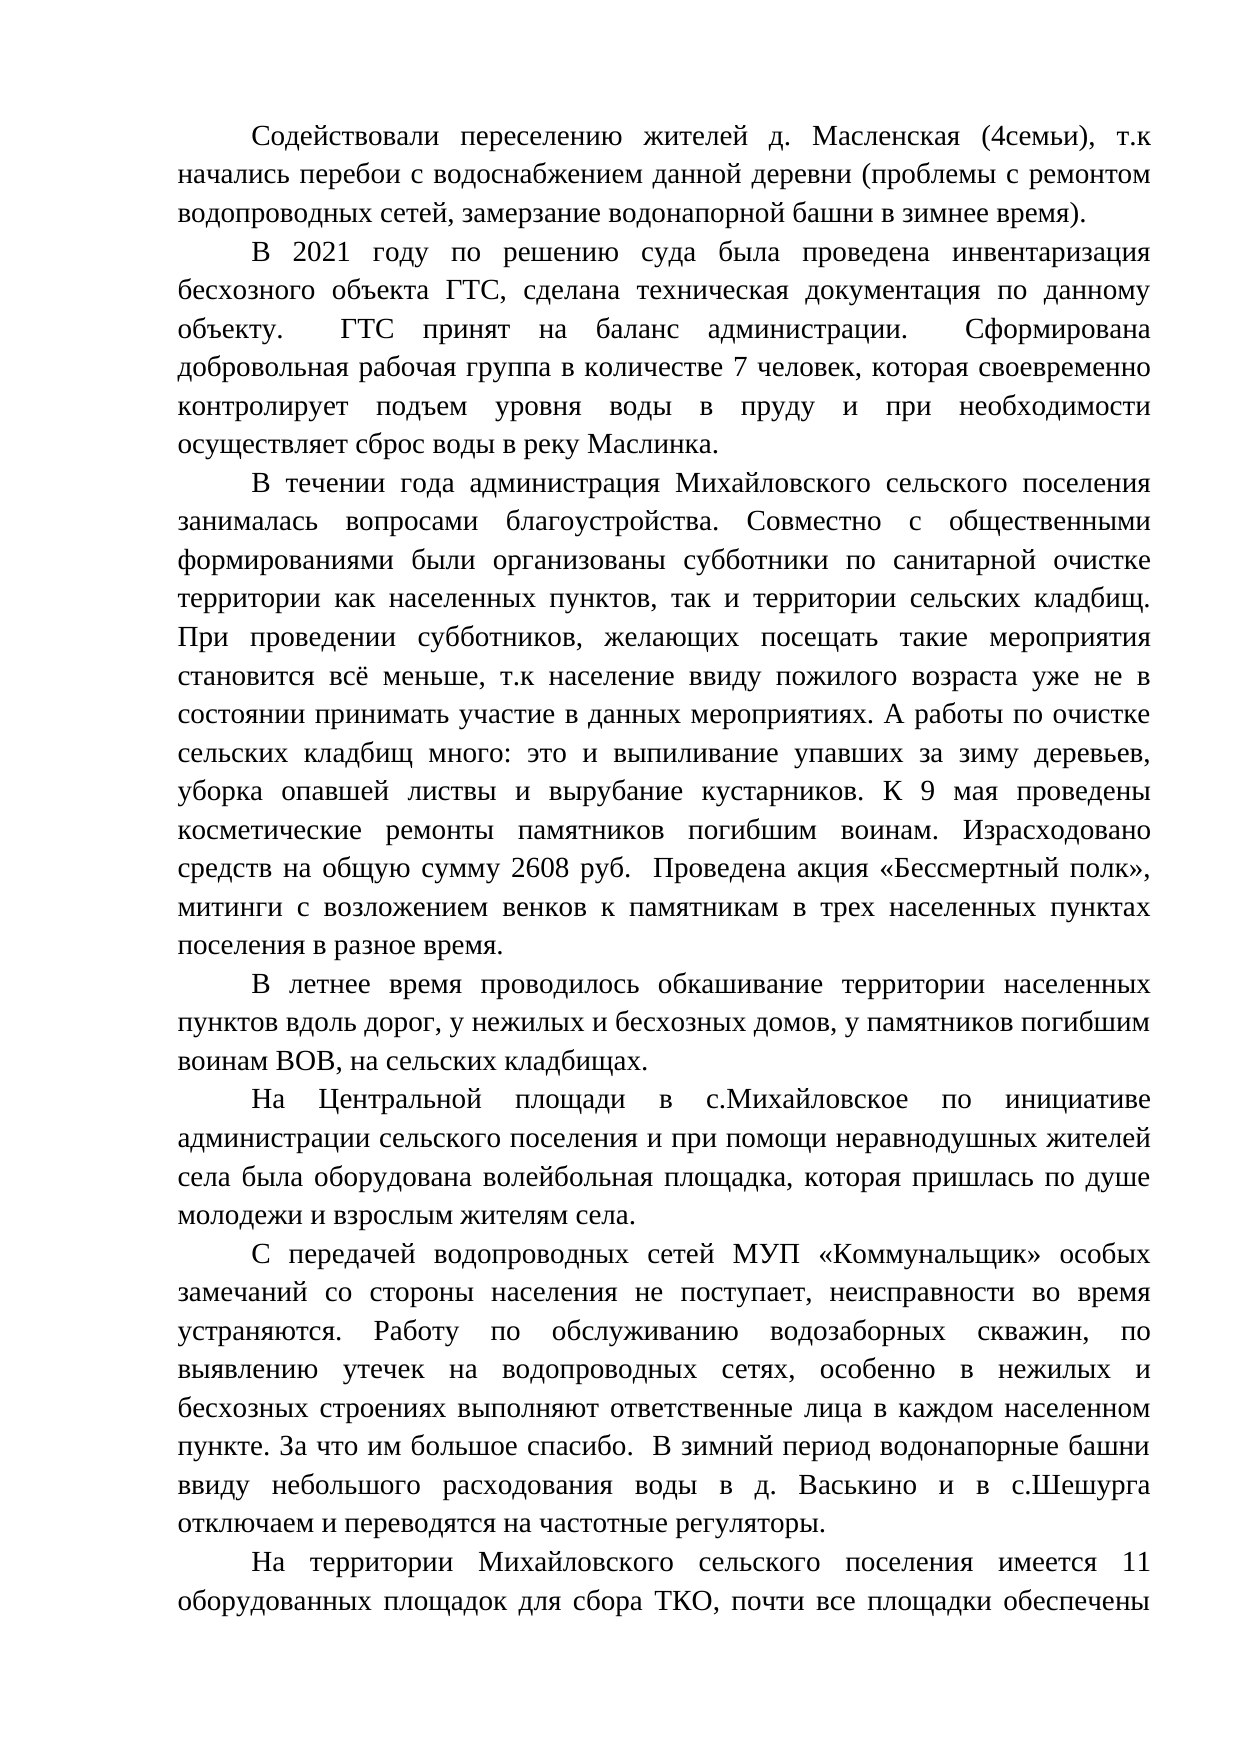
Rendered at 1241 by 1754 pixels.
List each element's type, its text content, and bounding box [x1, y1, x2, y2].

text Содействовали переселению жителей д. Масленская (4семьи), т.к начались перебои с водоснабжением данной деревни (проблемы с ремонтом водопроводных сетей, замерзание водонапорной башни в зимнее время). [177, 118, 1152, 229]
text В 2021 году по решению суда была проведена инвентаризация бесхозного объекта ГТС, сделана техническая документация по данному объекту. ГТС принят на баланс администрации. Сформирована добровольная рабочая группа в количестве 7 человек, которая своевременно контролирует подъем уровня воды в пруду и при необходимости осуществляет сброс воды в реку Маслинка. [177, 234, 1152, 460]
text В течении года администрация Михайловского сельского поселения занималась вопросами благоустройства. Совместно с общественными формированиями были организованы субботники по санитарной очистке территории как населенных пунктов, так и территории сельских кладбищ. При проведении субботников, желающих посещать такие мероприятия становится всё меньше, т.к население ввиду пожилого возраста уже не в состоянии принимать участие в данных мероприятиях. А работы по очистке сельских кладбищ много: это и выпиливание упавших за зиму деревьев, уборка опавшей листвы и вырубание кустарников. К 9 мая проведены косметические ремонты памятников погибшим воинам. Израсходовано средств на общую сумму 2608 руб. Проведена акция «Бессмертный полк», митинги с возложением венков к памятникам в трех населенных пунктах поселения в разное время. [177, 465, 1152, 961]
text На Центральной площади в с.Михайловское по инициативе администрации сельского поселения и при помощи неравнодушных жителей села была оборудована волейбольная площадка, которая пришлась по душе молодежи и взрослым жителям села. [177, 1082, 1152, 1231]
text С передачей водопроводных сетей МУП «Коммунальщик» особых замечаний со стороны населения не поступает, неисправности во время устраняются. Работу по обслуживанию водозаборных скважин, по выявлению утечек на водопроводных сетях, особенно в нежилых и бесхозных строениях выполняют ответственные лица в каждом населенном пункте. За что им большое спасибо. В зимний период водонапорные башни ввиду небольшого расходования воды в д. Васькино и в с.Шешурга отключаем и переводятся на частотные регуляторы. [177, 1236, 1152, 1539]
text В летнее время проводилось обкашивание территории населенных пунктов вдоль дорог, у нежилых и бесхозных домов, у памятников погибшим воинам ВОВ, на сельских кладбищах. [177, 966, 1152, 1077]
